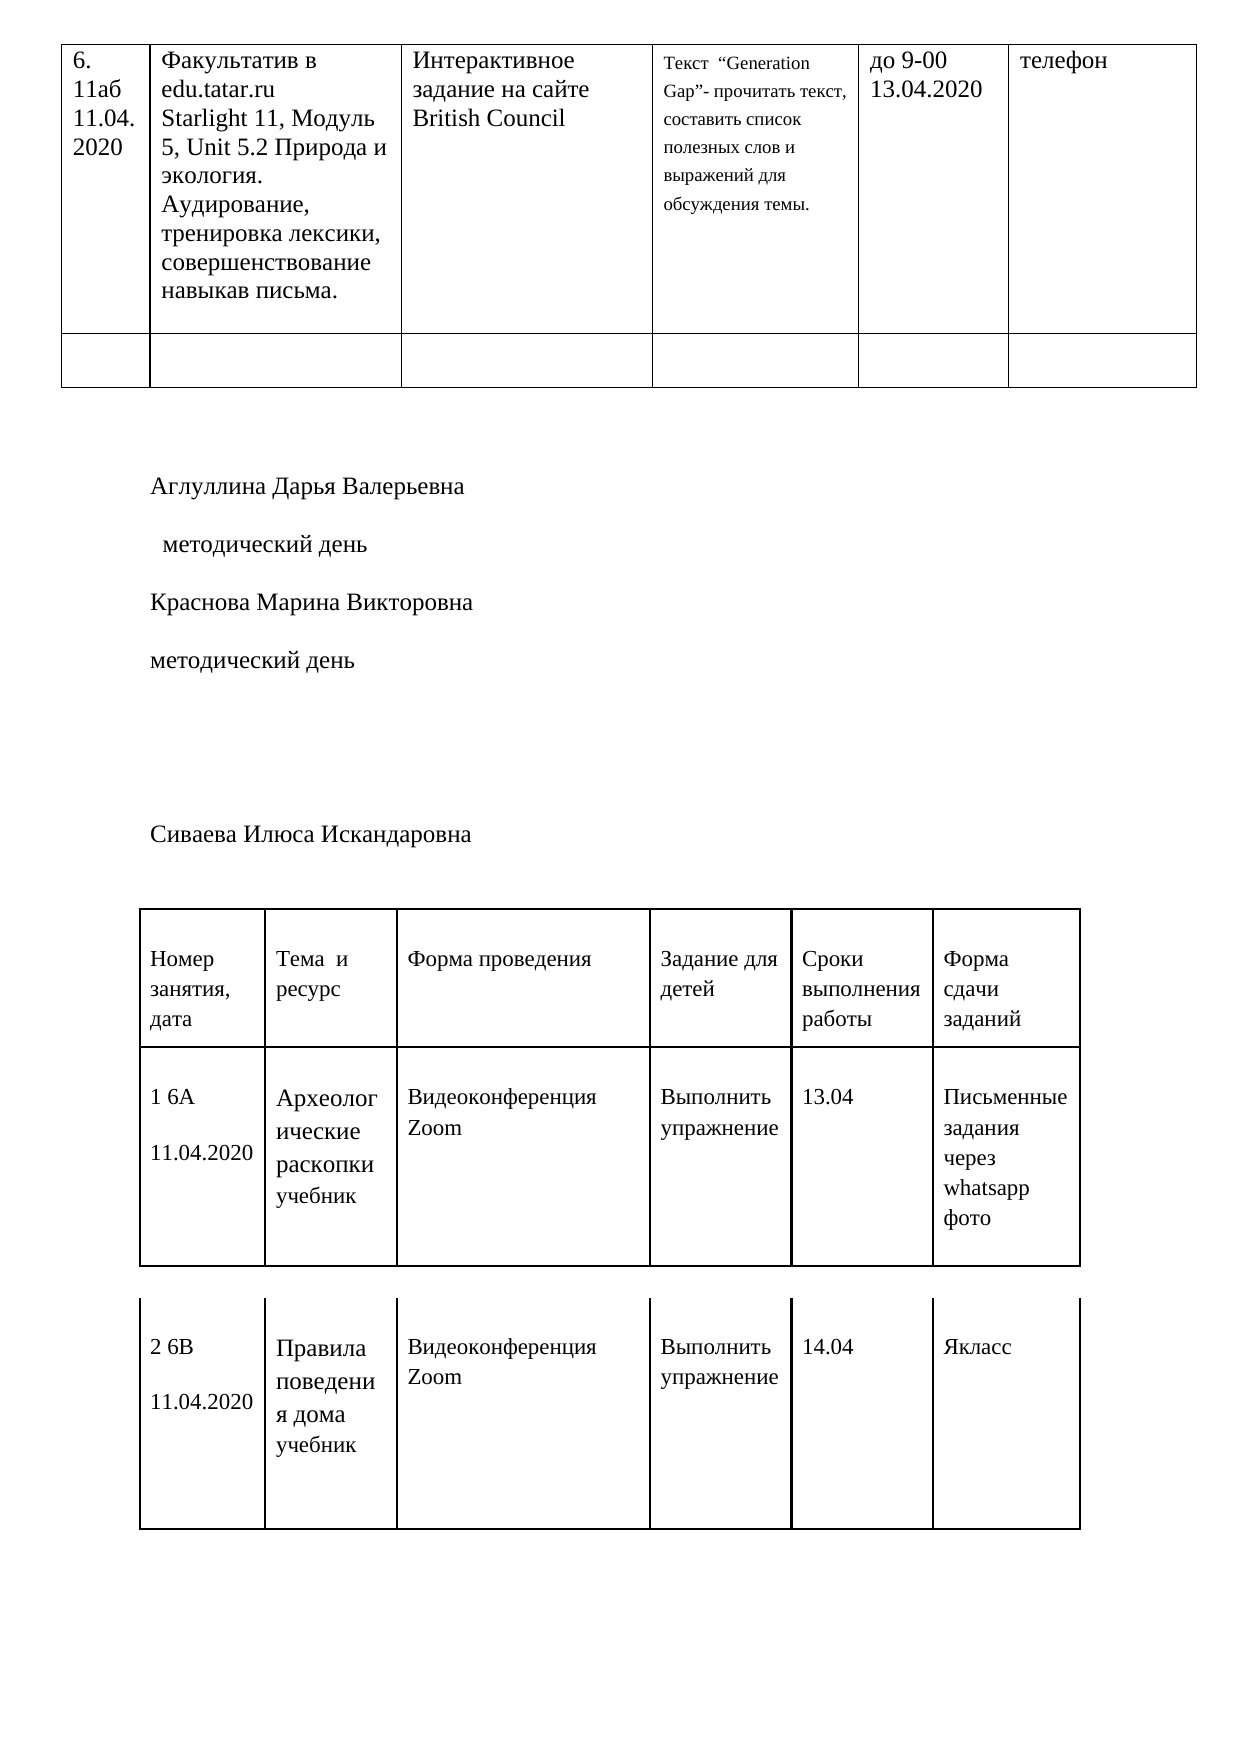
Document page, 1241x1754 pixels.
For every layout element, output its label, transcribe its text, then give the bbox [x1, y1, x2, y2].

table_cell Археологические раскопки учебник [266, 1048, 396, 1265]
text Сиваева Илюса Искандаровна [150, 819, 1090, 848]
table_header Задание для детей [651, 910, 790, 1046]
text методический день [150, 529, 1090, 558]
table_cell [151, 334, 401, 387]
table_header Выполнить упражнение [651, 1298, 790, 1527]
table_header Правила поведения дома учебник [266, 1298, 396, 1527]
table_cell [859, 334, 1008, 387]
table_cell [653, 334, 858, 387]
table_cell телефон [1009, 45, 1196, 333]
table_cell до 9-00 13.04.2020 [859, 45, 1008, 333]
table_header Видеоконференция Zoom [398, 1298, 649, 1527]
table_header 14.04 [793, 1298, 932, 1527]
table_cell [1009, 334, 1196, 387]
table_cell Письменные задания через whatsapp фото [934, 1048, 1079, 1265]
table_cell [62, 334, 149, 387]
table_cell Факультатив в edu.tatar.ru Starlight 11, Модуль 5, Unit 5.2 Природа и экология. Аудирование, тренировка лексики, совершенствование навыкав письма. [151, 45, 401, 333]
table_header Тема и ресурс [266, 910, 396, 1046]
table_cell Видеоконференция Zoom [398, 1048, 649, 1265]
table_cell Выполнить упражнение [651, 1048, 790, 1265]
text методический день [150, 645, 1090, 674]
table_cell 6. 11аб 11.04.2020 [62, 45, 149, 333]
table_header Форма проведения [398, 910, 649, 1046]
table_cell 1 6А 11.04.2020 [141, 1048, 264, 1265]
table_cell 13.04 [793, 1048, 932, 1265]
text Аглуллина Дарья Валерьевна [150, 471, 1090, 500]
table_header Форма сдачи заданий [934, 910, 1079, 1046]
table_header 2 6В 11.04.2020 [141, 1298, 264, 1527]
table_header Сроки выполнения работы [793, 910, 932, 1046]
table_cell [402, 45, 652, 333]
table_cell [402, 334, 652, 387]
text Краснова Марина Викторовна [150, 587, 1090, 616]
table_header Якласс [934, 1298, 1079, 1527]
table_header Номер занятия, дата [141, 910, 264, 1046]
table_cell Текст “Generation Gap”- прочитать текст, составить список полезных слов и выражений для обсуждения темы. [653, 45, 858, 333]
